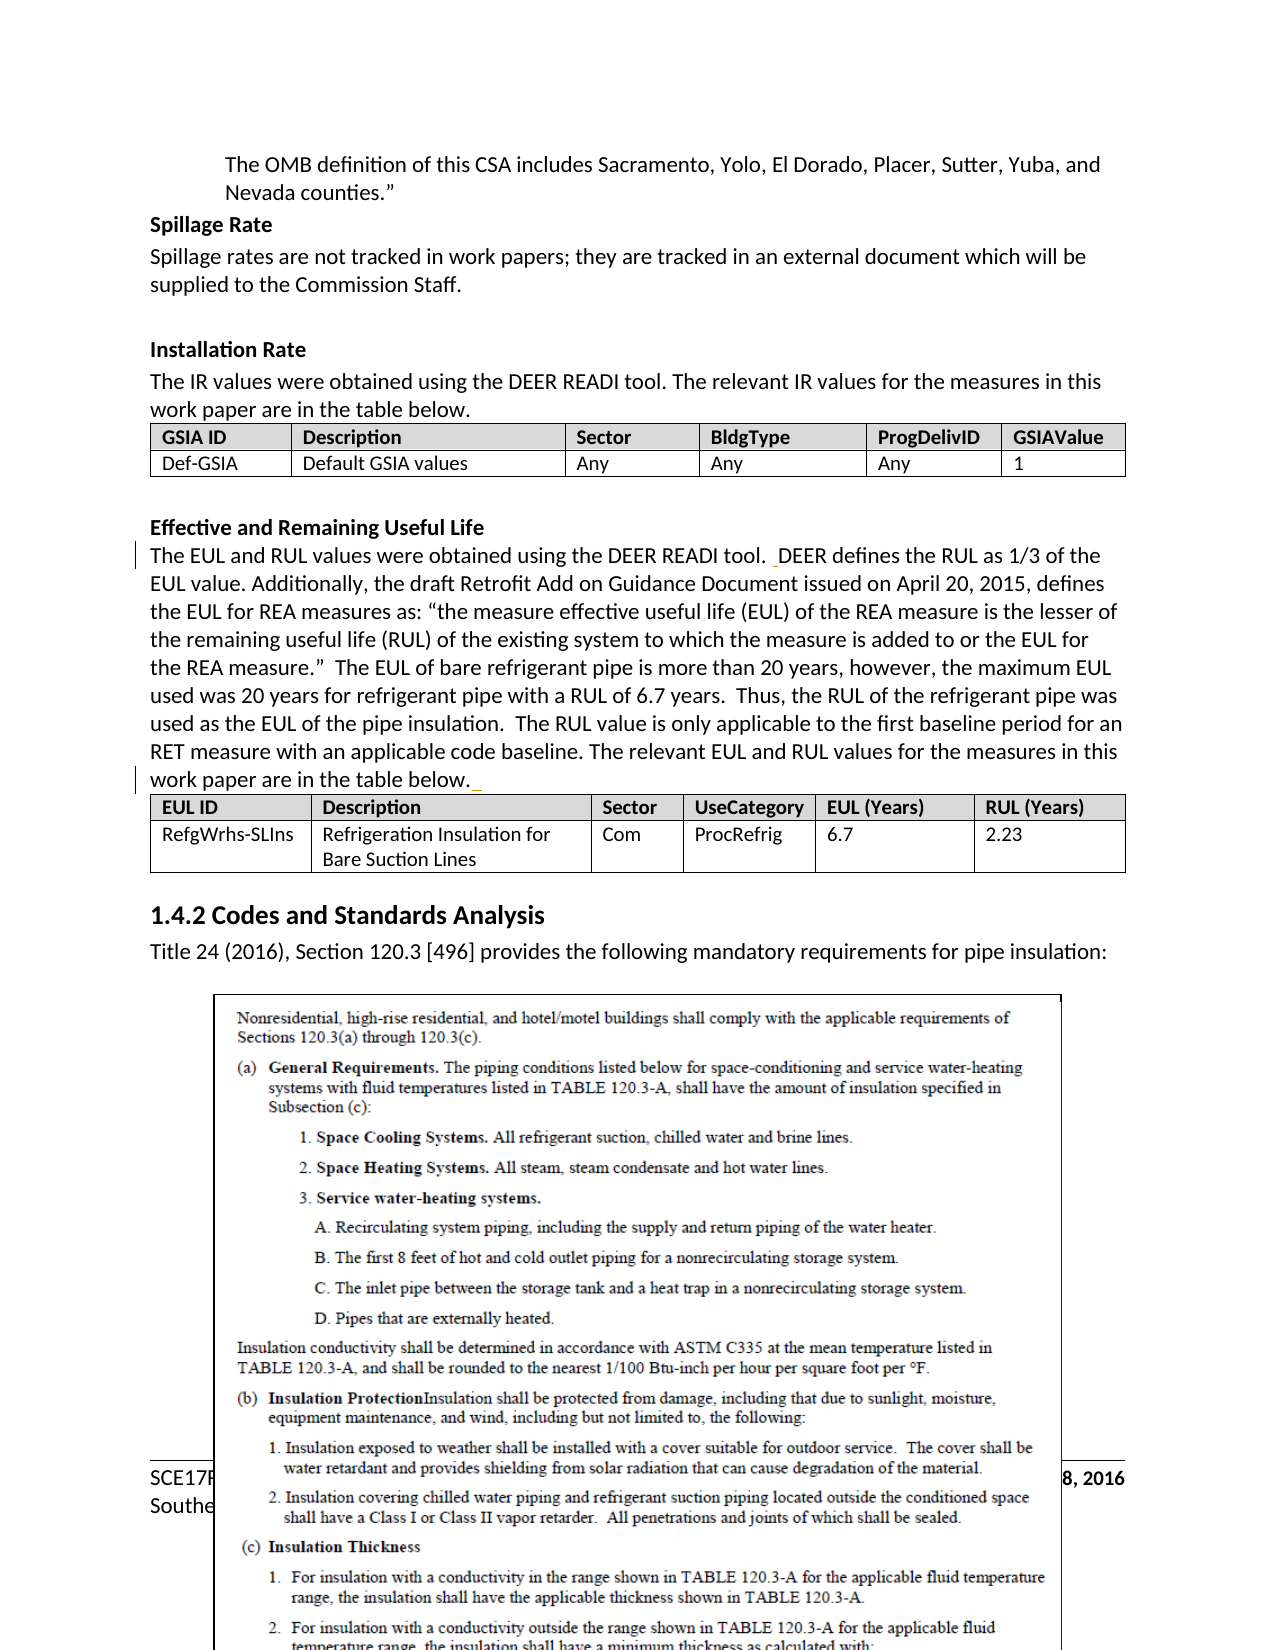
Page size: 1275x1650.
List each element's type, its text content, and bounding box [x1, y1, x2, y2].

table_header EUL ID [151, 795, 311, 820]
table_header Description [312, 795, 591, 820]
text Effective and Remaining Useful Life [150, 513, 1125, 541]
table_header Sector [592, 795, 683, 820]
table_cell Com [592, 821, 683, 872]
text Spillage Rate [150, 210, 1125, 238]
table_cell Any [867, 451, 1001, 476]
text The OMB definition of this CSA includes Sacramento, Yolo, El Dorado, Placer, Sutter, Yuba, and Nevada counties.” [225, 150, 1125, 206]
table_cell Def-GSIA [151, 451, 291, 476]
table_header GSIA ID [151, 424, 291, 449]
table_header ProgDelivID [867, 424, 1001, 449]
table_header GSIAValue [1002, 424, 1125, 449]
table_header BldgType [700, 424, 866, 449]
table_cell 6.7 [816, 821, 974, 872]
table_cell Refrigeration Insulation for Bare Suction Lines [312, 821, 591, 872]
table_header EUL (Years) [816, 795, 974, 820]
table_cell Default GSIA values [292, 451, 565, 476]
table_cell 2.23 [975, 821, 1125, 872]
table_cell ProcRefrig [684, 821, 815, 872]
table_cell Any [566, 451, 699, 476]
text The IR values were obtained using the DEER READI tool. The relevant IR values for the measures in this work paper are in the table below. [150, 367, 1125, 423]
text Title 24 (2016), Section 120.3 [496] provides the following mandatory requirements for pipe insulation: [150, 937, 1125, 965]
table_header UseCategory [684, 795, 815, 820]
table_cell RefgWrhs-SLIns [151, 821, 311, 872]
picture [228, 1002, 1062, 1650]
table_cell 1 [1002, 451, 1125, 476]
subtitle 1.4.2 Codes and Standards Analysis [150, 898, 1125, 931]
table_header Sector [566, 424, 699, 449]
text The EUL and RUL values were obtained using the DEER READI tool. DEER defines the RUL as 1/3 of the EUL value. Additionally, the draft Retrofit Add on Guidance Document issued on April 20, 2015, defines the EUL for REA measures as: “the measure effective useful life (EUL) of the REA measure is the lesser of the remaining useful life (RUL) of the existing system to which the measure is added to or the EUL for the REA measure.” The EUL of bare refrigerant pipe is more than 20 years, however, the maximum EUL used was 20 years for refrigerant pipe with a RUL of 6.7 years. Thus, the RUL of the refrigerant pipe was used as the EUL of the pipe insulation. The RUL value is only applicable to the first baseline period for an RET measure with an applicable code baseline. The relevant EUL and RUL values for the measures in this work paper are in the table below. [150, 541, 1125, 793]
table_cell Any [700, 451, 866, 476]
text Installation Rate [150, 335, 1125, 363]
table_header RUL (Years) [975, 795, 1125, 820]
text Spillage rates are not tracked in work papers; they are tracked in an external document which will be supplied to the Commission Staff. [150, 242, 1125, 298]
table_header Description [292, 424, 565, 449]
